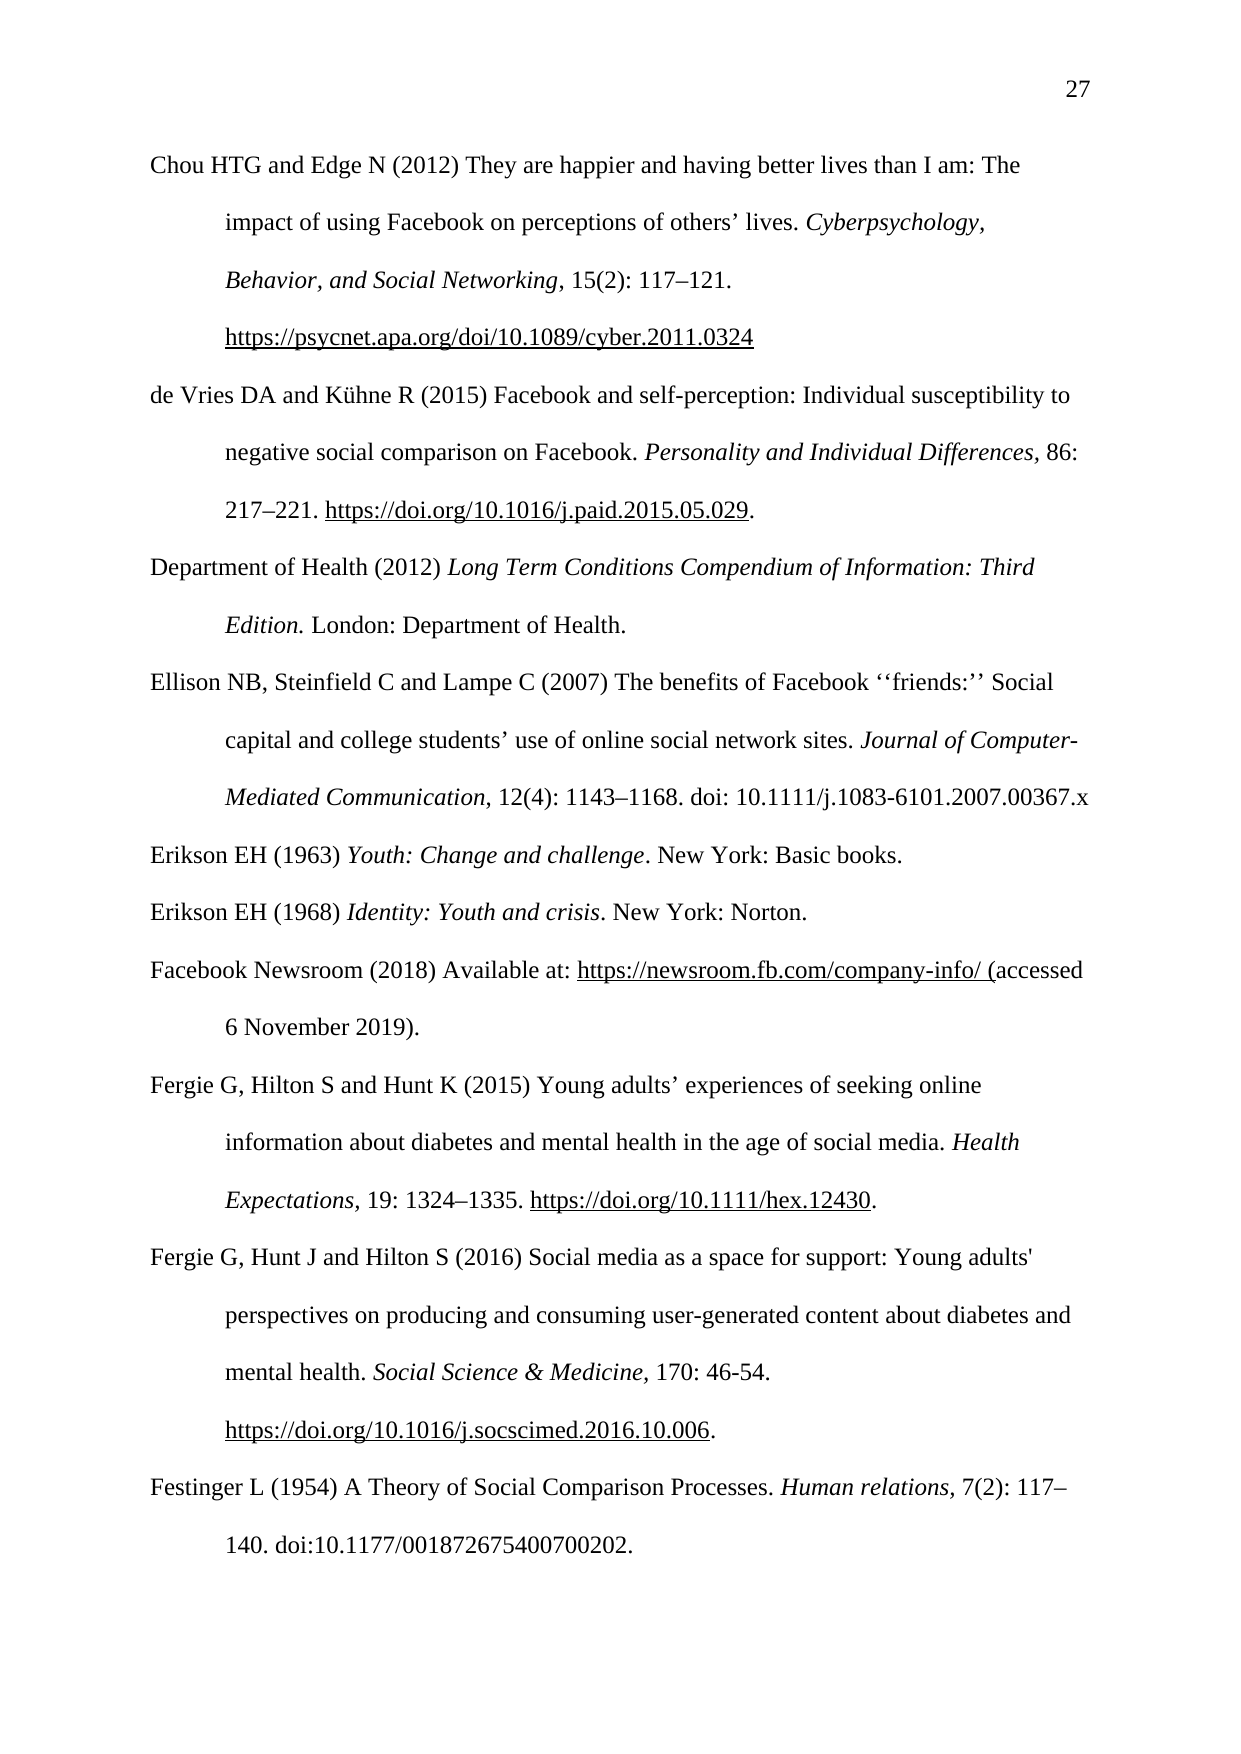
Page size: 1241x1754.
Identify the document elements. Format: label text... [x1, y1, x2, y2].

text Department of Health (2012) Long Term Conditions Compendium of Information: Third Edition. London: Department of Health. [150, 552, 1090, 639]
text Fergie G, Hunt J and Hilton S (2016) Social media as a space for support: Young adults' perspectives on producing and consuming user-generated content about diabetes and mental health. Social Science & Medicine, 170: 46-54. https://doi.org/10.1016/j.socscimed.2016.10.006. [150, 1242, 1090, 1444]
text Facebook Newsroom (2018) Available at: https://newsroom.fb.com/company-info/ (accessed 6 November 2019). [150, 955, 1090, 1041]
text de Vries DA and Kühne R (2015) Facebook and self-perception: Individual susceptibility to negative social comparison on Facebook. Personality and Individual Differences, 86: 217–221. https://doi.org/10.1016/j.paid.2015.05.029. [150, 380, 1090, 524]
text Fergie G, Hilton S and Hunt K (2015) Young adults’ experiences of seeking online information about diabetes and mental health in the age of social media. Health Expectations, 19: 1324–1335. https://doi.org/10.1111/hex.12430. [150, 1070, 1090, 1214]
text Chou HTG and Edge N (2012) They are happier and having better lives than I am: The impact of using Facebook on perceptions of others’ lives. Cyberpsychology, Behavior, and Social Networking, 15(2): 117–121. https://psycnet.apa.org/doi/10.1089/cyber.2011.0324 [150, 150, 1090, 351]
text Ellison NB, Steinfield C and Lampe C (2007) The benefits of Facebook ‘‘friends:’’ Social capital and college students’ use of online social network sites. Journal of Computer-Mediated Communication, 12(4): 1143–1168. doi: 10.1111/j.1083-6101.2007.00367.x [150, 667, 1090, 811]
text Erikson EH (1963) Youth: Change and challenge. New York: Basic books. [150, 840, 1090, 869]
text Festinger L (1954) A Theory of Social Comparison Processes. Human relations, 7(2): 117–140. doi:10.1177/001872675400700202. [150, 1472, 1090, 1559]
text Erikson EH (1968) Identity: Youth and crisis. New York: Norton. [150, 897, 1090, 926]
